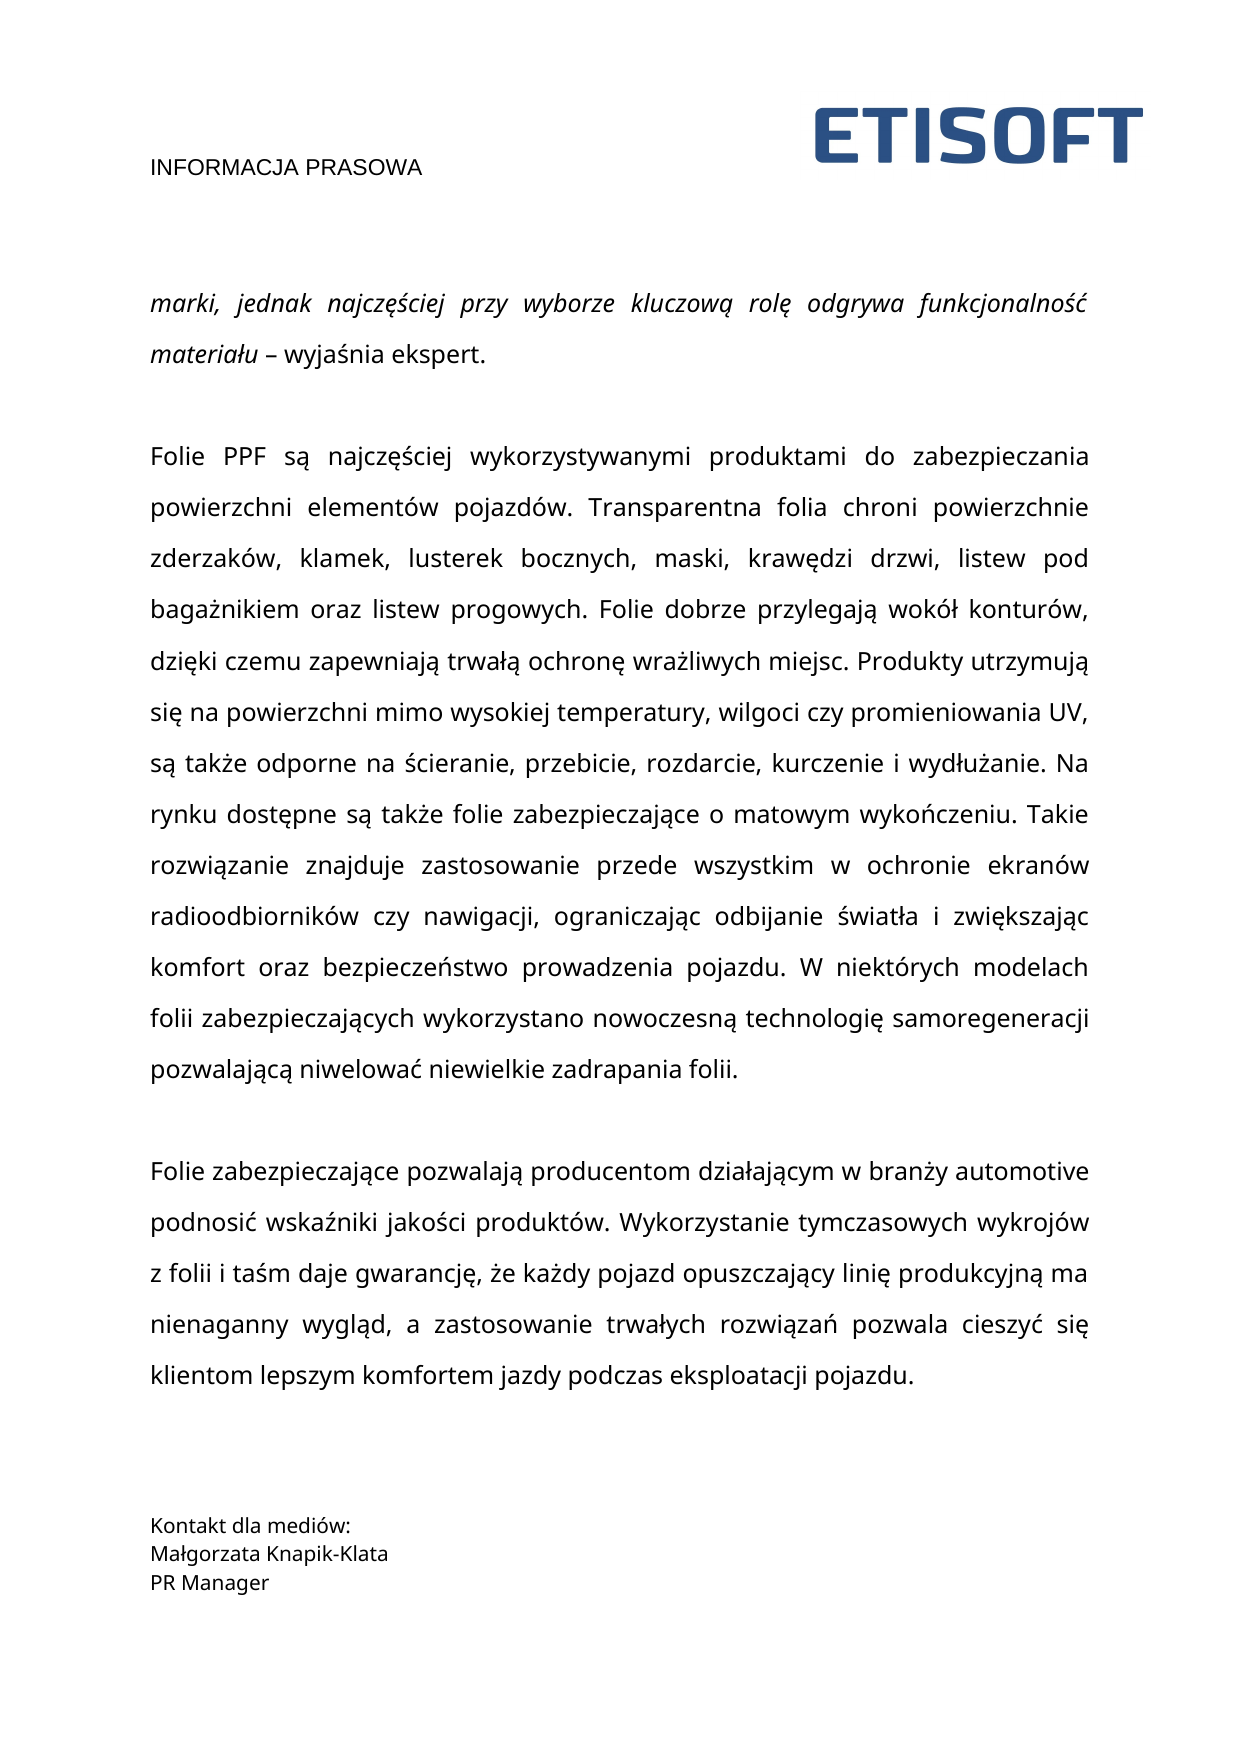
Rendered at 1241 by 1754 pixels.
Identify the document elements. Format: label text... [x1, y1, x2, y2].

text Kontakt dla mediów: [150, 1511, 1090, 1539]
text Małgorzata Knapik-Klata [150, 1539, 1090, 1568]
text Folie zabezpieczające pozwalają producentom działającym w branży automotive podnosić wskaźniki jakości produktów. Wykorzystanie tymczasowych wykrojów z folii i taśm daje gwarancję, że każdy pojazd opuszczający linię produkcyjną ma nienaganny wygląd, a zastosowanie trwałych rozwiązań pozwala cieszyć się klientom lepszym komfortem jazdy podczas eksploatacji pojazdu. [150, 1153, 1090, 1392]
text Folie PPF są najczęściej wykorzystywanymi produktami do zabezpieczania powierzchni elementów pojazdów. Transparentna folia chroni powierzchnie zderzaków, klamek, lusterek bocznych, maski, krawędzi drzwi, listew pod bagażnikiem oraz listew progowych. Folie dobrze przylegają wokół konturów, dzięki czemu zapewniają trwałą ochronę wrażliwych miejsc. Produkty utrzymują się na powierzchni mimo wysokiej temperatury, wilgoci czy promieniowania UV, są także odporne na ścieranie, przebicie, rozdarcie, kurczenie i wydłużanie. Na rynku dostępne są także folie zabezpieczające o matowym wykończeniu. Takie rozwiązanie znajduje zastosowanie przede wszystkim w ochronie ekranów radioodbiorników czy nawigacji, ograniczając odbijanie światła i zwiększając komfort oraz bezpieczeństwo prowadzenia pojazdu. W niektórych modelach folii zabezpieczających wykorzystano nowoczesną technologię samoregeneracji pozwalającą niwelować niewielkie zadrapania folii. [150, 439, 1090, 1086]
text PR Manager [150, 1568, 1090, 1596]
picture [800, 91, 1150, 180]
